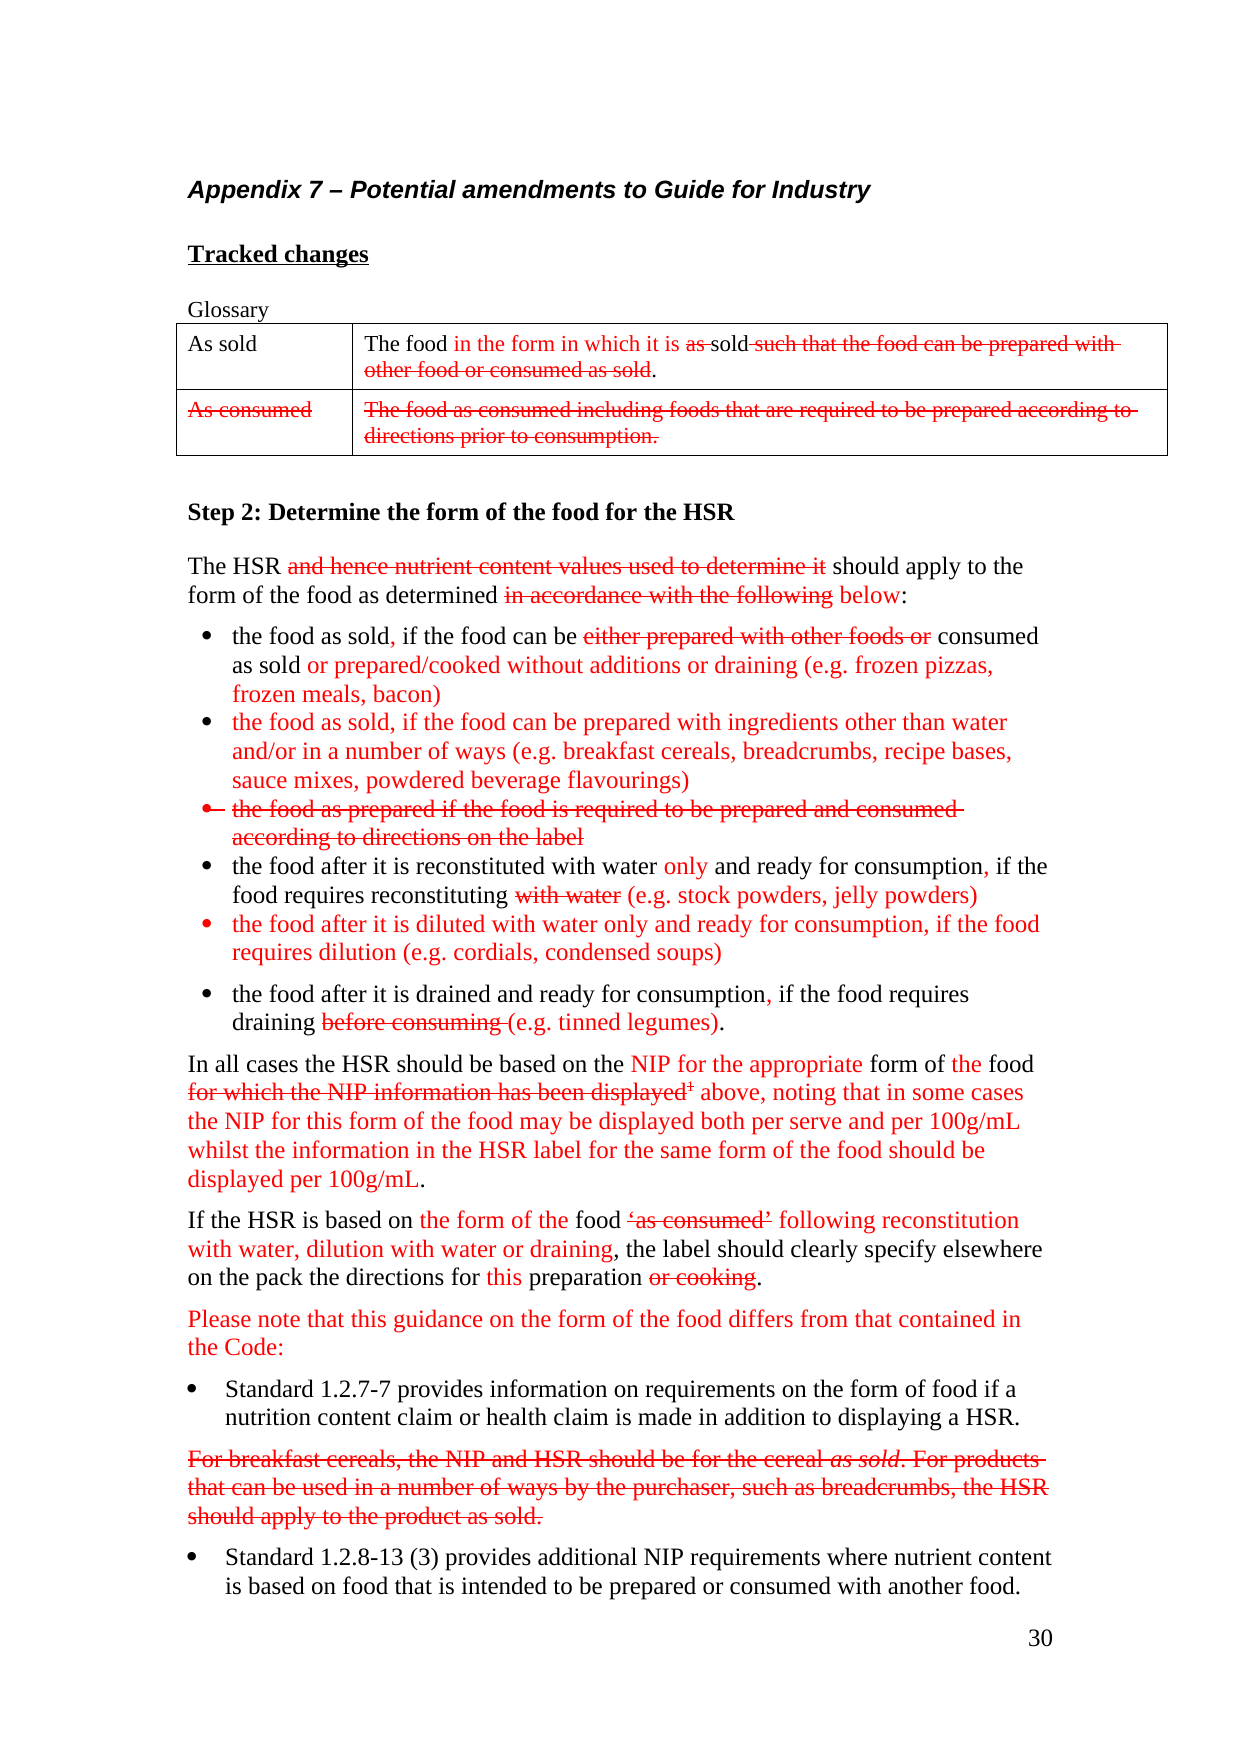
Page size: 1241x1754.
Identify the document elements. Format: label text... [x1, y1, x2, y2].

text The HSR and hence nutrient content values used to determine it should apply to the form of the food as determined in accordance with the following below: [187, 551, 1053, 609]
list Standard 1.2.7-7 provides information on requirements on the form of food if a nutrition content claim or health claim is made in addition to displaying a HSR. [187, 1374, 1053, 1431]
text Glossary [187, 296, 1053, 323]
table_header The food in the form in which it is as sold such that the food can be prepared with other food or consumed as sold. [353, 324, 1167, 389]
text Tracked changes [187, 239, 1053, 267]
list the food as sold, if the food can be prepared with ingredients other than water and/or in a number of ways (e.g. breakfast cereals, breadcrumbs, recipe bases, sauce mixes, powdered beverage flavourings) [202, 707, 1053, 794]
table_cell The food as consumed including foods that are required to be prepared according to directions prior to consumption. [353, 390, 1167, 455]
list the food after it is drained and ready for consumption, if the food requires draining before consuming (e.g. tinned legumes). [202, 979, 1053, 1036]
table_header As sold [177, 324, 352, 389]
text In all cases the HSR should be based on the NIP for the appropriate form of the food for which the NIP information has been displayed1 above, noting that in some cases the NIP for this form of the food may be displayed both per serve and per 100g/mL whilst the information in the HSR label for the same form of the food should be displayed per 100g/mL. [187, 1049, 1053, 1192]
list the food as sold, if the food can be either prepared with other foods or consumed as sold or prepared/cooked without additions or draining (e.g. frozen pizzas, frozen meals, bacon) [202, 621, 1053, 707]
list the food after it is reconstituted with water only and ready for consumption, if the food requires reconstituting with water (e.g. stock powders, jelly powders) [202, 851, 1053, 909]
list the food as prepared if the food is required to be prepared and consumed according to directions on the label [202, 794, 1053, 851]
list Standard 1.2.8-13 (3) provides additional NIP requirements where nutrient content is based on food that is intended to be prepared or consumed with another food. [187, 1542, 1053, 1600]
text Step 2: Determine the form of the food for the HSR [187, 497, 1053, 526]
table_cell As consumed [177, 390, 352, 455]
text If the HSR is based on the form of the food ‘as consumed’ following reconstitution with water, dilution with water or draining, the label should clearly specify elsewhere on the pack the directions for this preparation or cooking. [187, 1205, 1053, 1291]
subtitle Appendix 7 – Potential amendments to Guide for Industry [187, 175, 1053, 204]
list the food after it is diluted with water only and ready for consumption, if the food requires dilution (e.g. cordials, condensed soups) [202, 909, 1053, 966]
text Please note that this guidance on the form of the food differs from that contained in the Code: [187, 1304, 1053, 1361]
text For breakfast cereals, the NIP and HSR should be for the cereal as sold. For products that can be used in a number of ways by the purchaser, such as breadcrumbs, the HSR should apply to the product as sold. [187, 1444, 1053, 1530]
